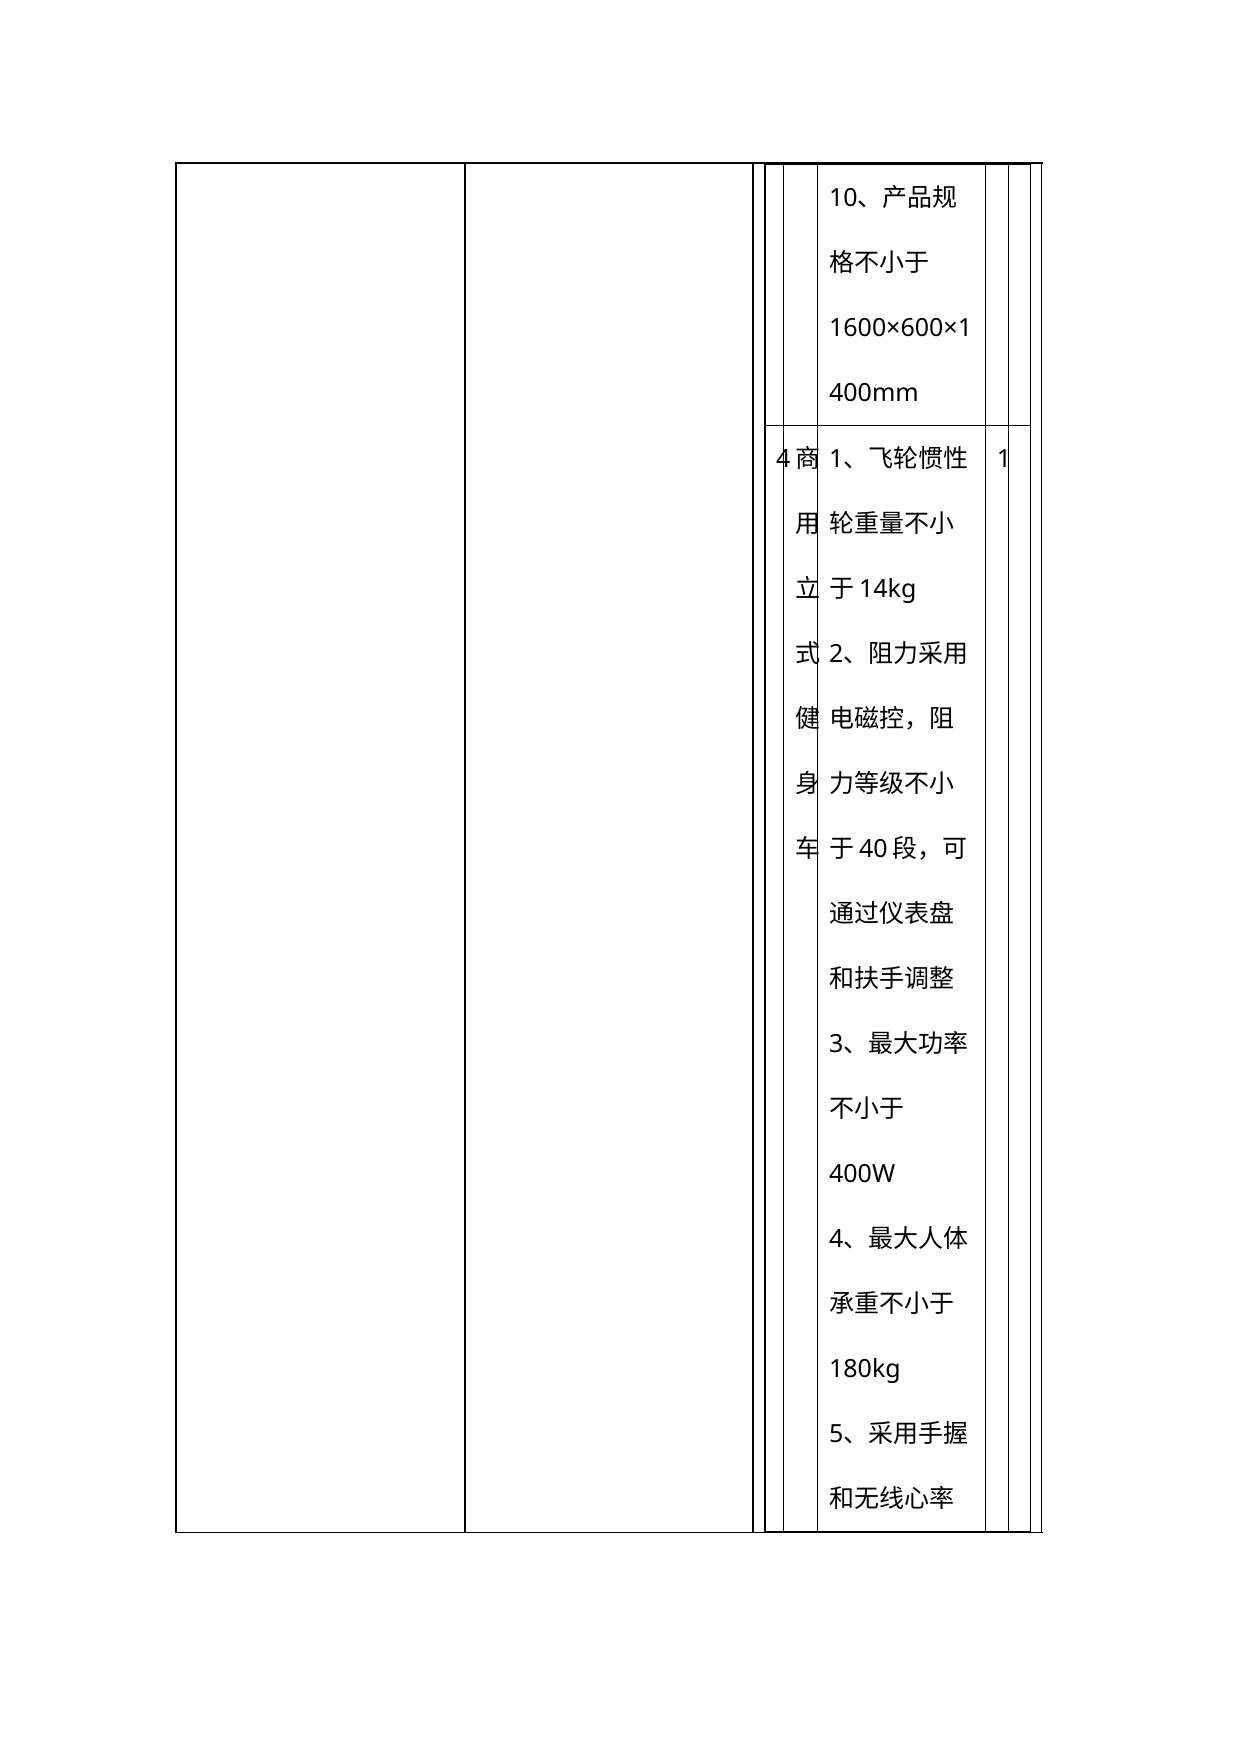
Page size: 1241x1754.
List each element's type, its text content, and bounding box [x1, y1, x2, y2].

table_cell [986, 165, 1008, 425]
table_cell [818, 426, 985, 1531]
table_cell [986, 426, 1008, 1531]
table_cell [1009, 426, 1030, 1531]
table_cell [754, 164, 764, 1532]
table_cell [784, 426, 817, 1531]
table_cell [1009, 165, 1030, 425]
table_cell [1031, 164, 1041, 1532]
table_cell 1 [177, 164, 464, 1532]
table_cell [766, 426, 783, 1531]
table_cell [766, 165, 783, 425]
table_cell [818, 165, 985, 425]
table_cell [466, 164, 752, 1532]
table_cell [784, 165, 817, 425]
